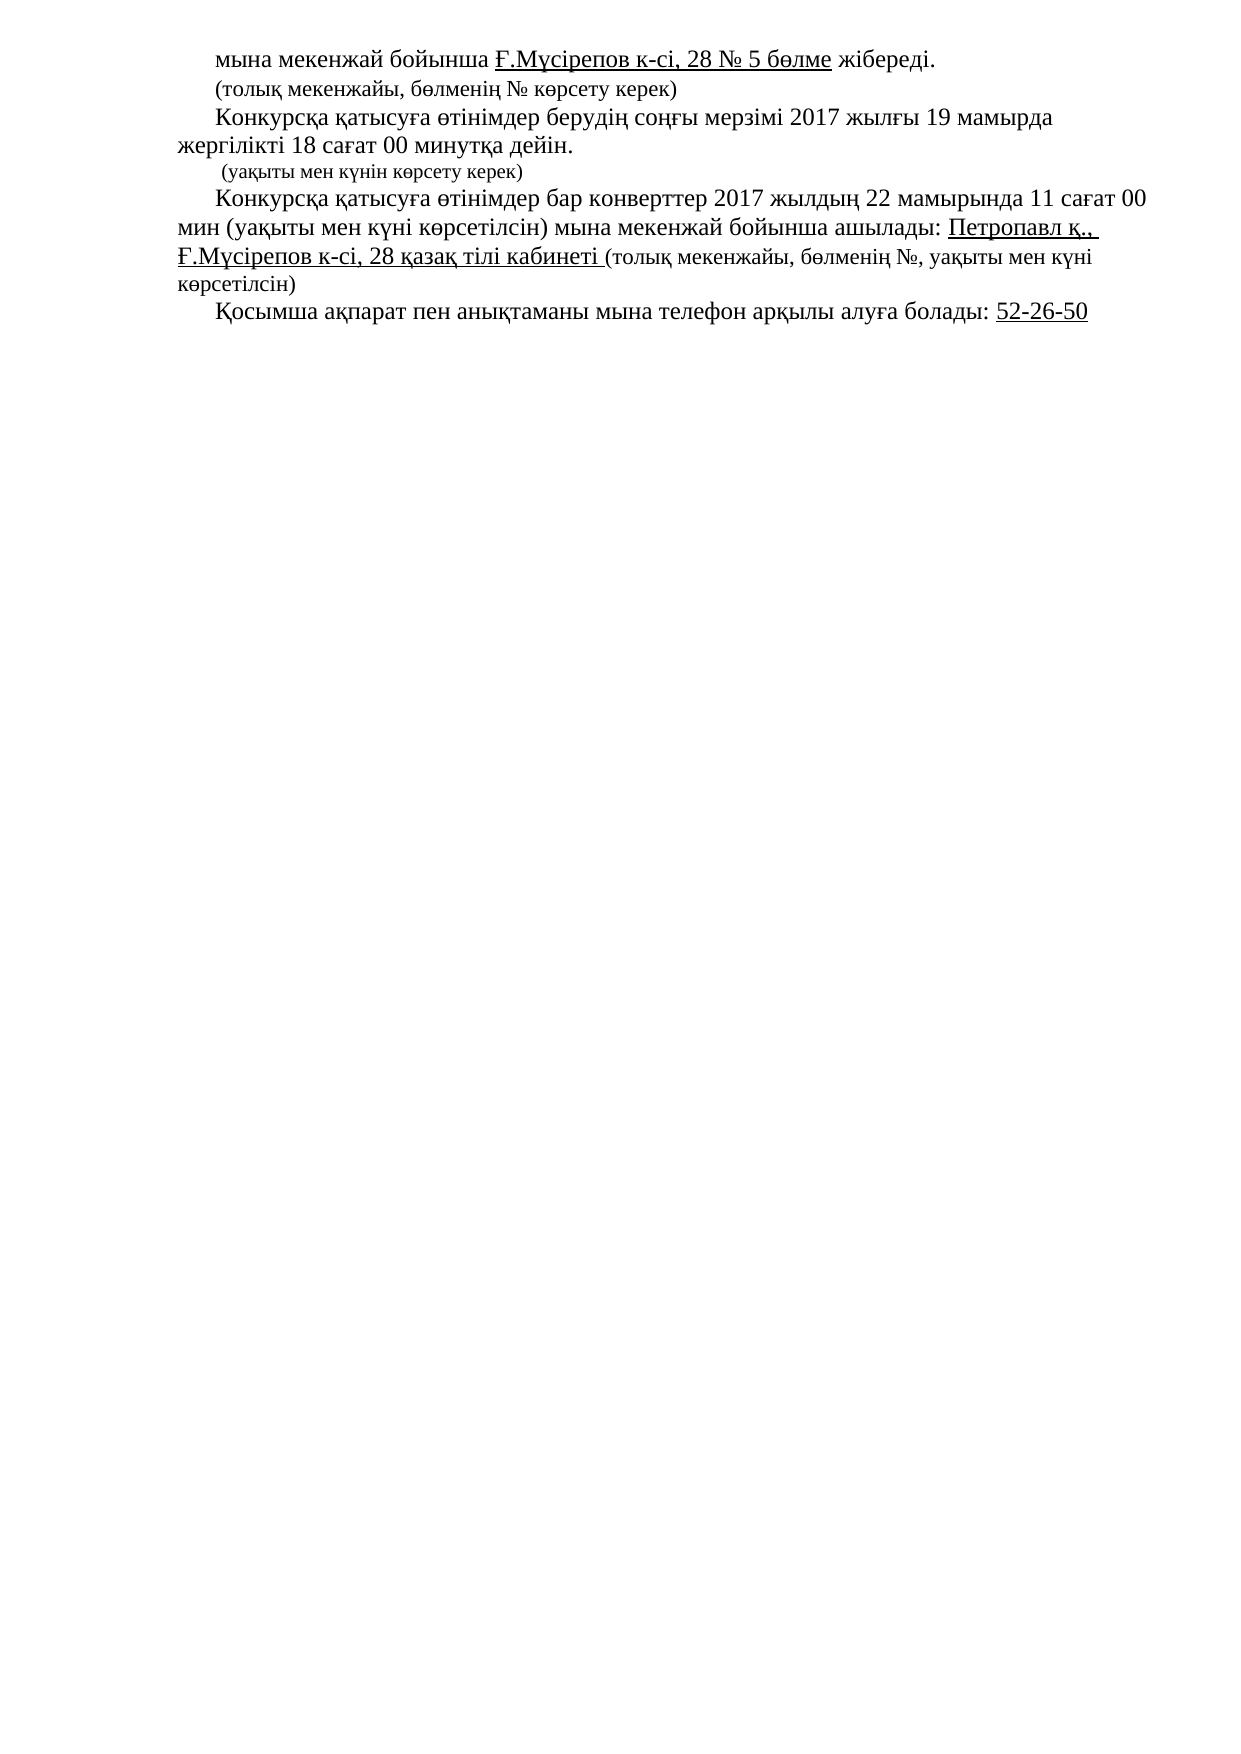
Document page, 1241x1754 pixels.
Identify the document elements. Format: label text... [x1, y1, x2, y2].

text мына мекенжай бойынша Ғ.Мүсірепов к-сі, 28 № 5 бөлме жібереді. (толық мекенжайы, бөлменің № көрсету керек) Конкурсқа қатысуға өтінімдер берудің соңғы мерзімі 2017 жылғы 19 мамырда жергілікті 18 сағат 00 минутқа дейін. [177, 44, 1152, 159]
text (уақыты мен күнін көрсету керек) Конкурсқа қатысуға өтінімдер бар конверттер 2017 жылдың 22 мамырында 11 сағат 00 мин (уақыты мен күні көрсетілсін) мына мекенжай бойынша ашылады: Петропавл қ., Ғ.Мүсірепов к-сі, 28 қазақ тілі кабинеті (толық мекенжайы, бөлменің №, уақыты мен күні көрсетілсін) [177, 159, 1152, 296]
text Қосымша ақпарат пен анықтаманы мына телефон арқылы алуға болады: 52-26-50 [177, 296, 1152, 325]
